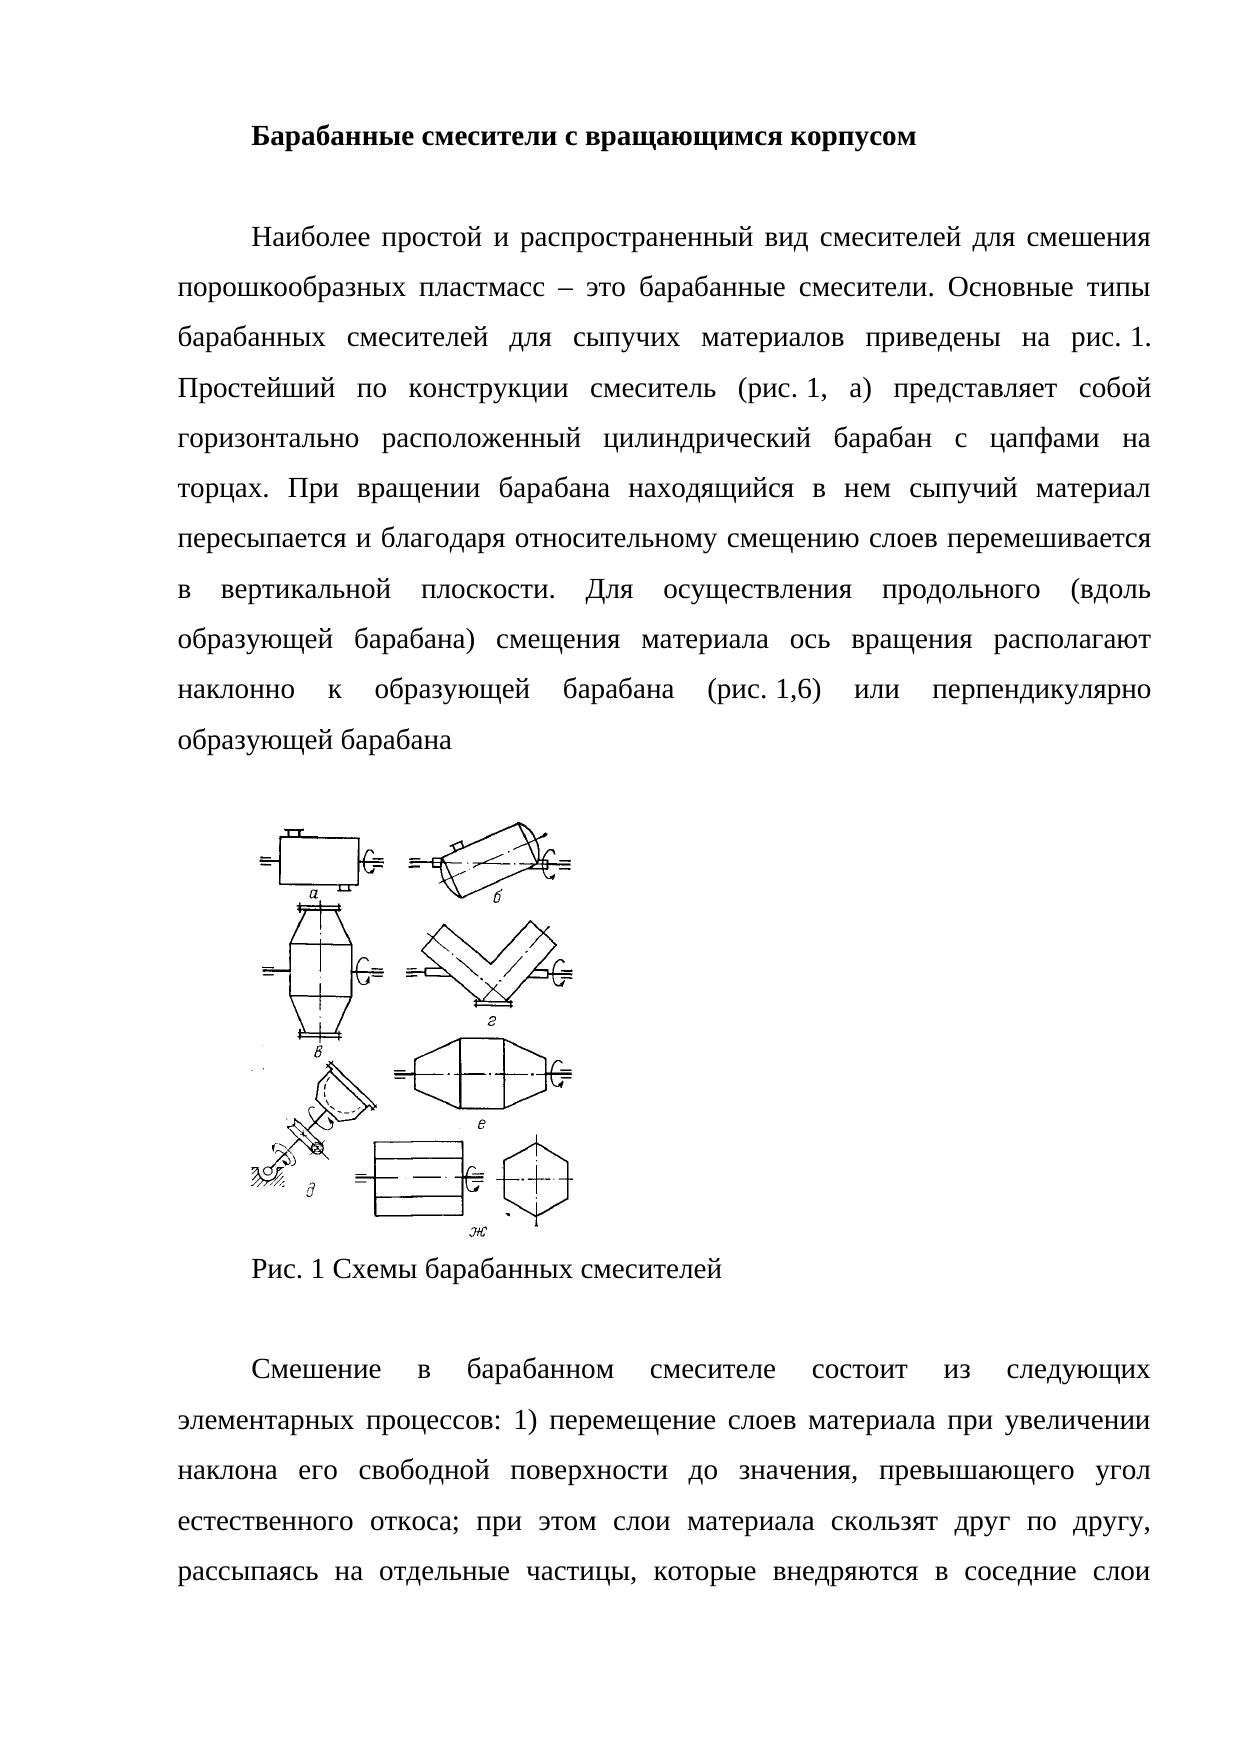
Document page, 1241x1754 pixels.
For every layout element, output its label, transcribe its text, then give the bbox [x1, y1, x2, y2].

text Наиболее простой и распространенный вид смесителей для смешения порошкообразных пластмасс – это барабанные смесители. Основные типы барабанных смесителей для сыпучих материалов приведены на рис. 1. Простейший по конструкции смеситель (рис. 1, а) представляет собой горизонтально расположенный цилиндрический барабан с цапфами на торцах. При вращении барабана находящийся в нем сыпучий материал пересыпается и благодаря относительному смещению слоев перемешивается в вертикальной плоскости. Для осуществления продольного (вдоль образующей барабана) смещения материала ось вращения располагают наклонно к образующей барабана (рис. 1,6) или перпендикулярно образующей барабана [177, 219, 1152, 755]
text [177, 1352, 1152, 1586]
text Рис. 1 Схемы барабанных смесителей [177, 1251, 1152, 1284]
text Барабанные смесители с вращающимся корпусом [177, 118, 1152, 152]
picture [251, 822, 573, 1237]
